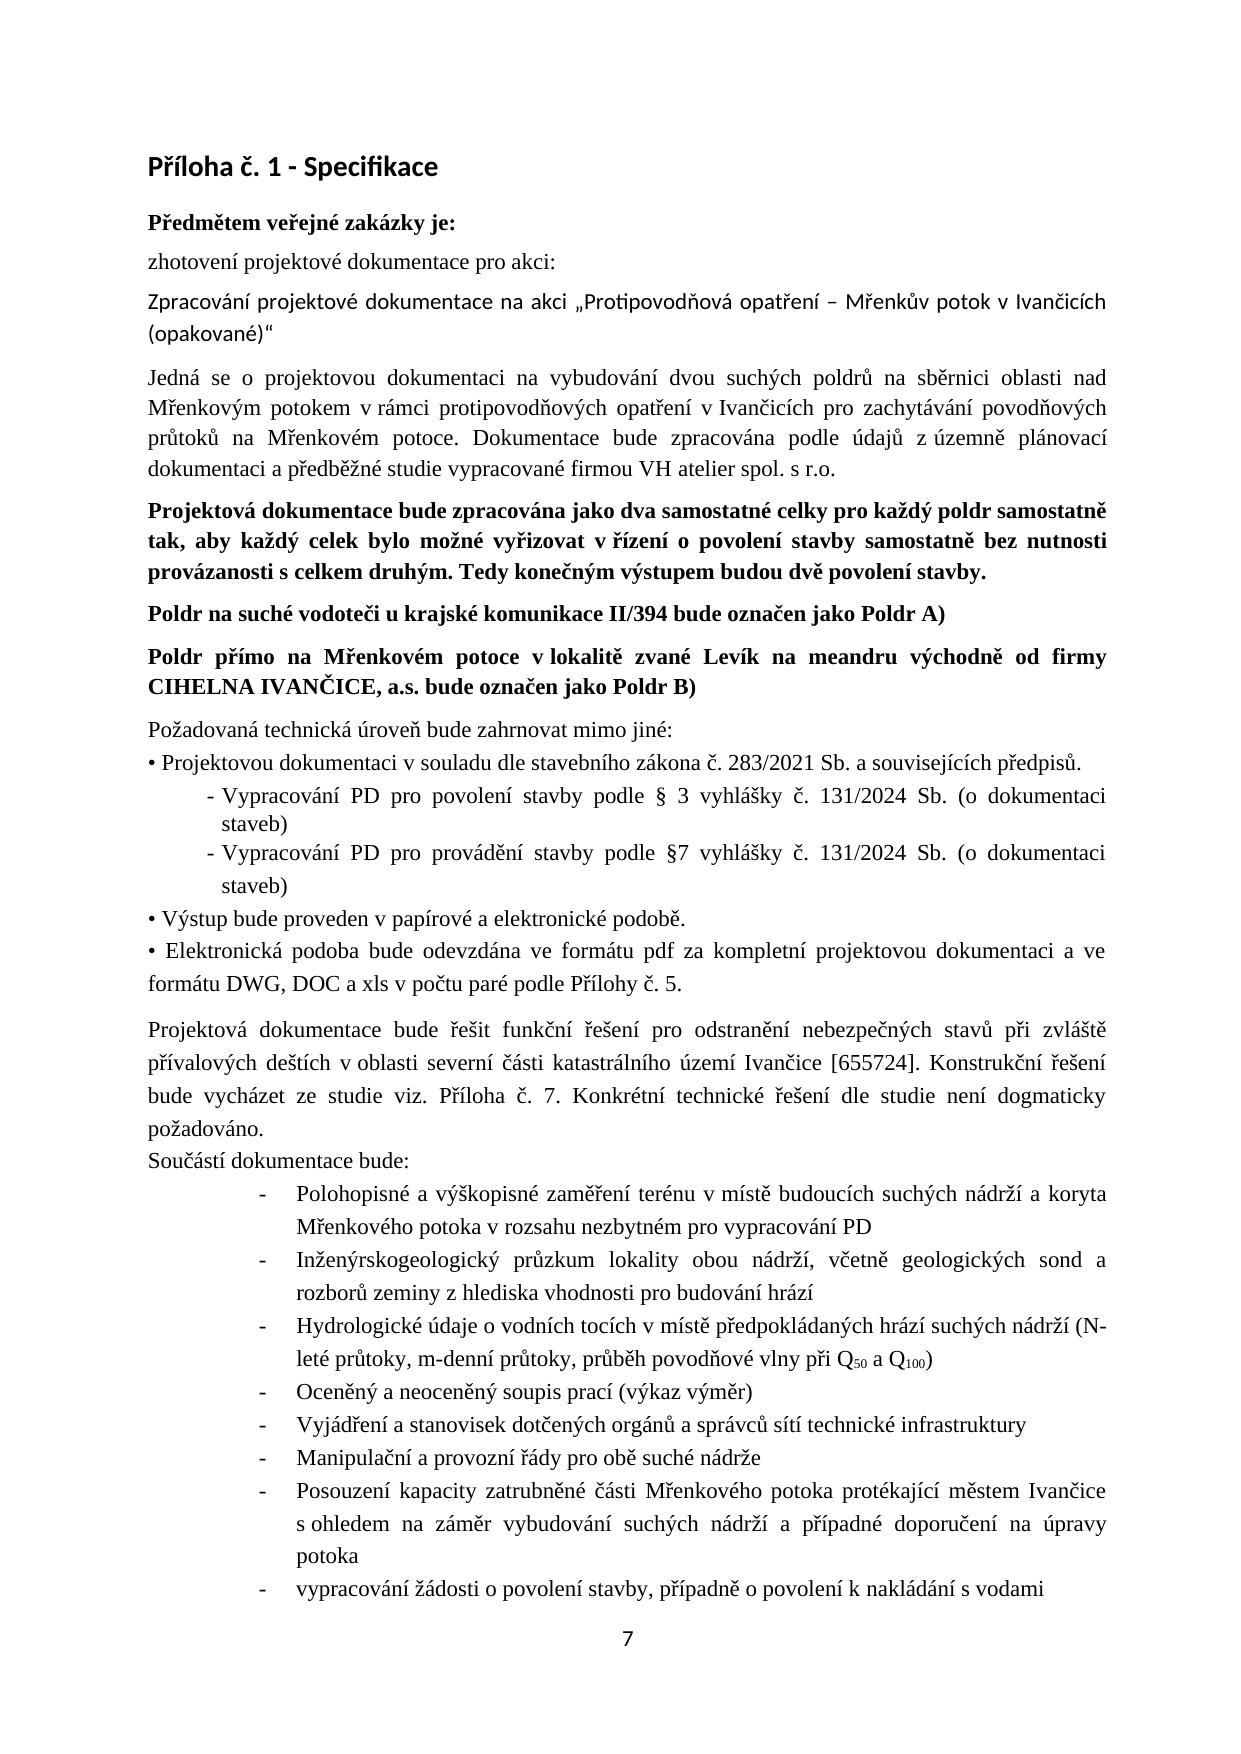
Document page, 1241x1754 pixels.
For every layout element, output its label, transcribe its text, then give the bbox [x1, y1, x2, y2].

list Manipulační a provozní řády pro obě suché nádrže [259, 1444, 1107, 1470]
text zhotovení projektové dokumentace pro akci: [148, 248, 1107, 274]
list Oceněný a neoceněný soupis prací (výkaz výměr) [259, 1378, 1107, 1404]
text Projektová dokumentace bude řešit funkční řešení pro odstranění nebezpečných stavů při zvláště přívalových deštích v oblasti severní části katastrálního území Ivančice [655724]. Konstrukční řešení bude vycházet ze studie viz. Příloha č. 7. Konkrétní technické řešení dle studie není dogmaticky požadováno. [148, 1016, 1107, 1141]
text Předmětem veřejné zakázky je: [148, 209, 1107, 236]
text Příloha č. 1 - Specifikace [148, 148, 1107, 183]
list Posouzení kapacity zatrubněné části Mřenkového potoka protékající městem Ivančice s ohledem na záměr vybudování suchých nádrží a případné doporučení na úpravy potoka [259, 1477, 1107, 1569]
list Vypracování PD pro povolení stavby podle § 3 vyhlášky č. 131/2024 Sb. (o dokumentaci staveb) [207, 782, 1107, 837]
text Poldr na suché vodoteči u krajské komunikace II/394 bude označen jako Poldr A) [148, 600, 1107, 627]
text Požadovaná technická úroveň bude zahrnovat mimo jiné: [148, 716, 1107, 742]
text Poldr přímo na Mřenkovém potoce v lokalitě zvané Levík na meandru východně od firmy CIHELNA IVANČICE, a.s. bude označen jako Poldr B) [148, 643, 1107, 700]
text • Výstup bude proveden v papírové a elektronické podobě. [148, 904, 1107, 931]
list Polohopisné a výškopisné zaměření terénu v místě budoucích suchých nádrží a koryta Mřenkového potoka v rozsahu nezbytném pro vypracování PD [259, 1180, 1107, 1240]
list vypracování žádosti o povolení stavby, případně o povolení k nakládání s vodami [259, 1575, 1107, 1602]
list Vypracování PD pro provádění stavby podle §7 vyhlášky č. 131/2024 Sb. (o dokumentaci staveb) [207, 839, 1107, 898]
list Vyjádření a stanovisek dotčených orgánů a správců sítí technické infrastruktury [259, 1411, 1107, 1437]
text Projektová dokumentace bude zpracována jako dva samostatné celky pro každý poldr samostatně tak, aby každý celek bylo možné vyřizovat v řízení o povolení stavby samostatně bez nutnosti provázanosti s celkem druhým. Tedy konečným výstupem budou dvě povolení stavby. [148, 497, 1107, 584]
list Inženýrskogeologický průzkum lokality obou nádrží, včetně geologických sond a rozborů zeminy z hlediska vhodnosti pro budování hrází [259, 1246, 1107, 1306]
text • Elektronická podoba bude odevzdána ve formátu pdf za kompletní projektovou dokumentaci a ve formátu DWG, DOC a xls v počtu paré podle Přílohy č. 5. [148, 937, 1107, 997]
list Hydrologické údaje o vodních tocích v místě předpokládaných hrází suchých nádrží (N-leté průtoky, m-denní průtoky, průběh povodňové vlny při Q50 a Q100) [259, 1312, 1107, 1371]
text Jedná se o projektovou dokumentaci na vybudování dvou suchých poldrů na sběrnici oblasti nad Mřenkovým potokem v rámci protipovodňových opatření v Ivančicích pro zachytávání povodňových průtoků na Mřenkovém potoce. Dokumentace bude zpracována podle údajů z územně plánovací dokumentaci a předběžné studie vypracované firmou VH atelier spol. s r.o. [148, 364, 1107, 481]
text Součástí dokumentace bude: [148, 1147, 1107, 1174]
text • Projektovou dokumentaci v souladu dle stavebního zákona č. 283/2021 Sb. a souvisejících předpisů. [148, 749, 1107, 775]
